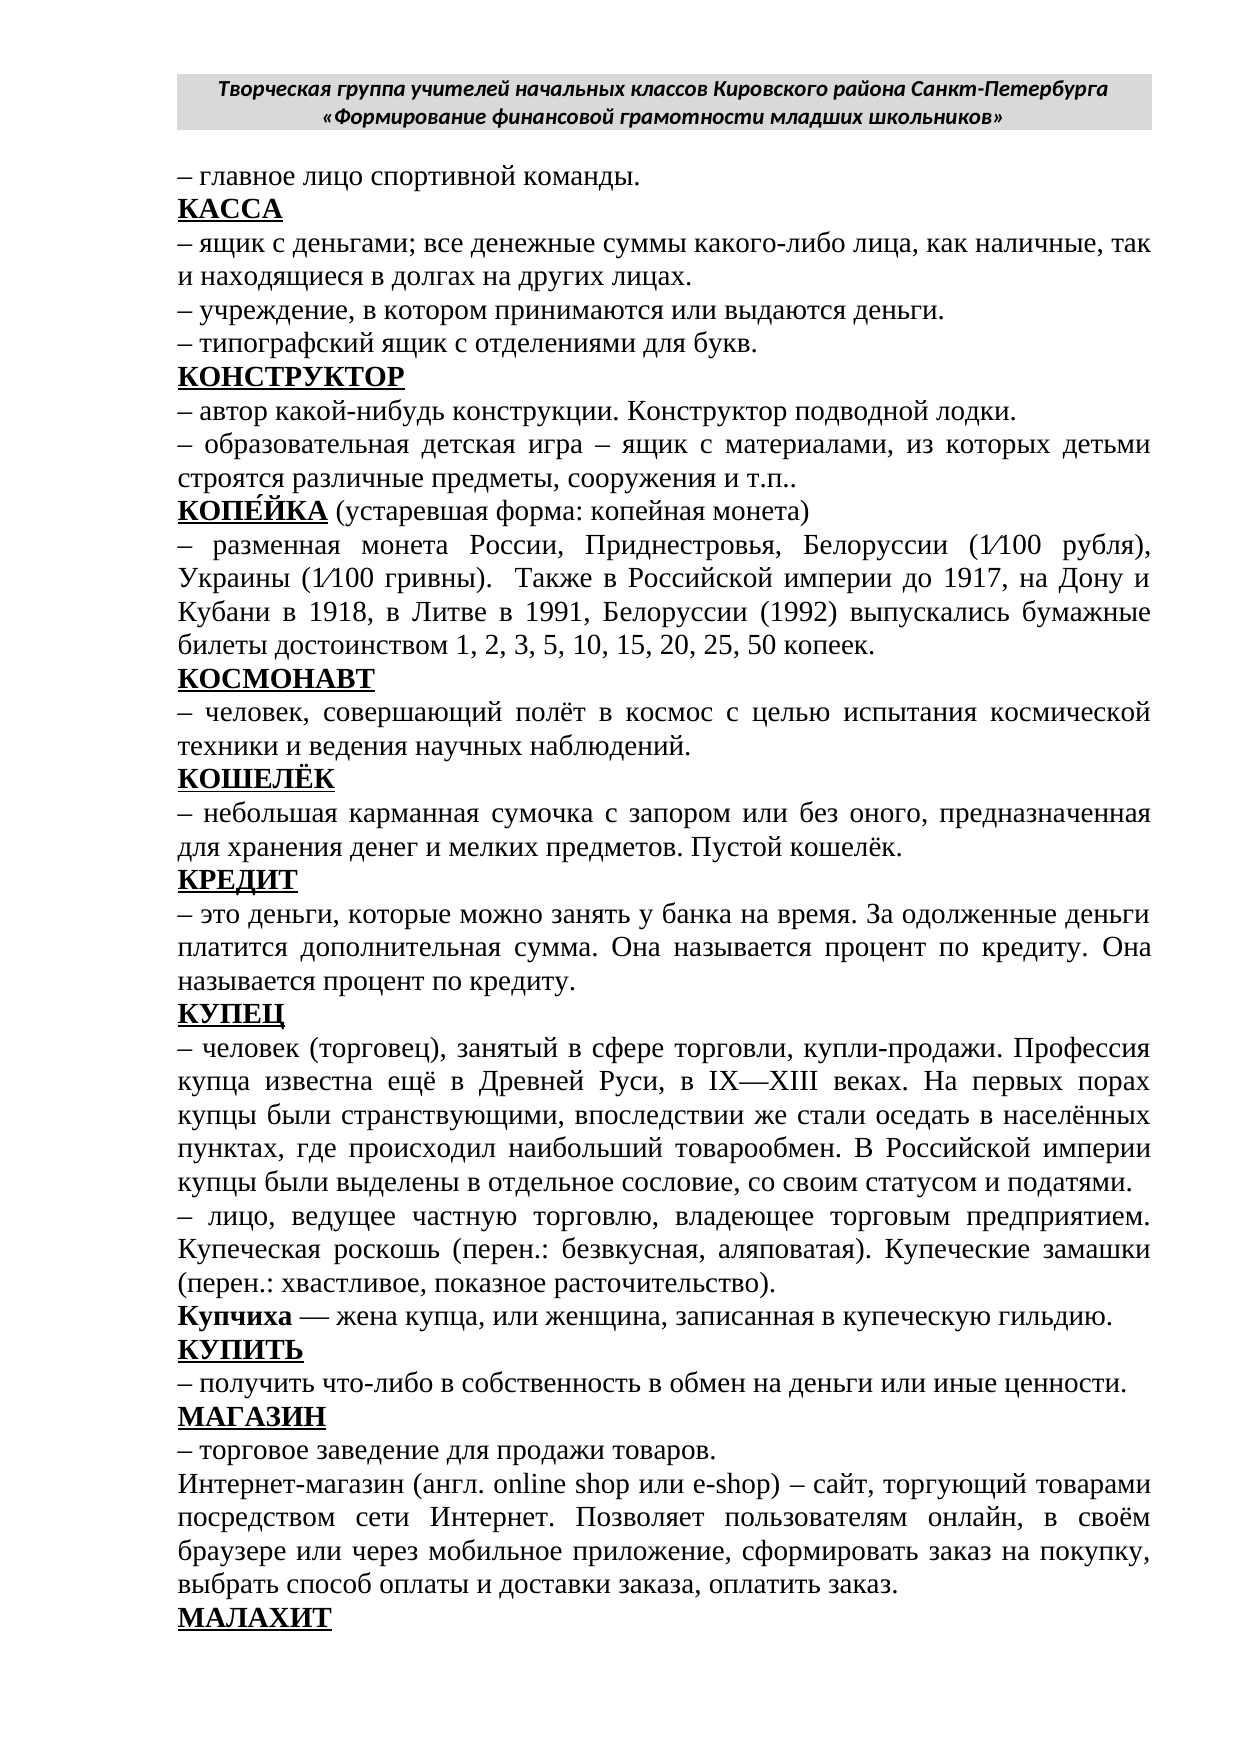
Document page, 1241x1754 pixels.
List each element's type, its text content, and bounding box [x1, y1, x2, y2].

text КОСМОНАВТ [177, 661, 1152, 694]
text Интернет-магазин (англ. online shop или e-shop) – сайт, торгующий товарами посредством сети Интернет. Позволяет пользователям онлайн, в своём браузере или через мобильное приложение, сформировать заказ на покупку, выбрать способ оплаты и доставки заказа, оплатить заказ. [177, 1466, 1152, 1600]
text МАЛАХИТ [177, 1600, 1152, 1634]
text – лицо, ведущее частную торговлю, владеющее торговым предприятием. Купеческая роскошь (перен.: безвкусная, аляповатая). Купеческие замашки (перен.: хвастливое, показное расточительство). [177, 1198, 1152, 1298]
text – автор какой-нибудь конструкции. Конструктор подводной лодки. [177, 393, 1152, 426]
text КАССА [177, 191, 1152, 225]
text МАГАЗИН [177, 1399, 1152, 1432]
text – ящик с деньгами; все денежные суммы какого-либо лица, как наличные, так и находящиеся в долгах на других лицах. [177, 225, 1152, 292]
text КУПЕЦ [177, 996, 1152, 1030]
text – торговое заведение для продажи товаров. [177, 1432, 1152, 1466]
text КОНСТРУКТОР [177, 359, 1152, 393]
text – человек, совершающий полёт в космос с целью испытания космической техники и ведения научных наблюдений. [177, 694, 1152, 762]
text – человек (торговец), занятый в сфере торговли, купли-продажи. Профессия купца известна ещё в Древней Руси, в IX—XIII веках. На первых порах купцы были странствующими, впоследствии же стали оседать в населённых пунктах, где происходил наибольший товарообмен. В Российской империи купцы были выделены в отдельное сословие, со своим статусом и податями. [177, 1030, 1152, 1198]
text – это деньги, которые можно занять у банка на время. За одолженные деньги платится дополнительная сумма. Она называется процент по кредиту. Она называется процент по кредиту. [177, 896, 1152, 996]
text – разменная монета России, Приднестровья, Белоруссии (1⁄100 рубля), Украины (1⁄100 гривны). Также в Российской империи до 1917, на Дону и Кубани в 1918, в Литве в 1991, Белоруссии (1992) выпускались бумажные билеты достоинством 1, 2, 3, 5, 10, 15, 20, 25, 50 копеек. [177, 527, 1152, 661]
text – образовательная детская игра – ящик с материалами, из которых детьми строятся различные предметы, сооружения и т.п.. [177, 426, 1152, 493]
text – небольшая карманная сумочка с запором или без оного, предназначенная для хранения денег и мелких предметов. Пустой кошелёк. [177, 795, 1152, 862]
text Купчиха — жена купца, или женщина, записанная в купеческую гильдию. [177, 1298, 1152, 1332]
text КОШЕЛЁК [177, 762, 1152, 795]
text – получить что-либо в собственность в обмен на деньги или иные ценности. [177, 1365, 1152, 1399]
text КУПИТЬ [177, 1332, 1152, 1365]
text КОПЕ́ЙКА (устаревшая форма: копейная монета) [177, 493, 1152, 527]
text – учреждение, в котором принимаются или выдаются деньги. [177, 292, 1152, 326]
text КРЕДИТ [177, 862, 1152, 896]
text – типографский ящик с отделениями для букв. [177, 326, 1152, 359]
text – главное лицо спортивной команды. [177, 158, 1152, 191]
